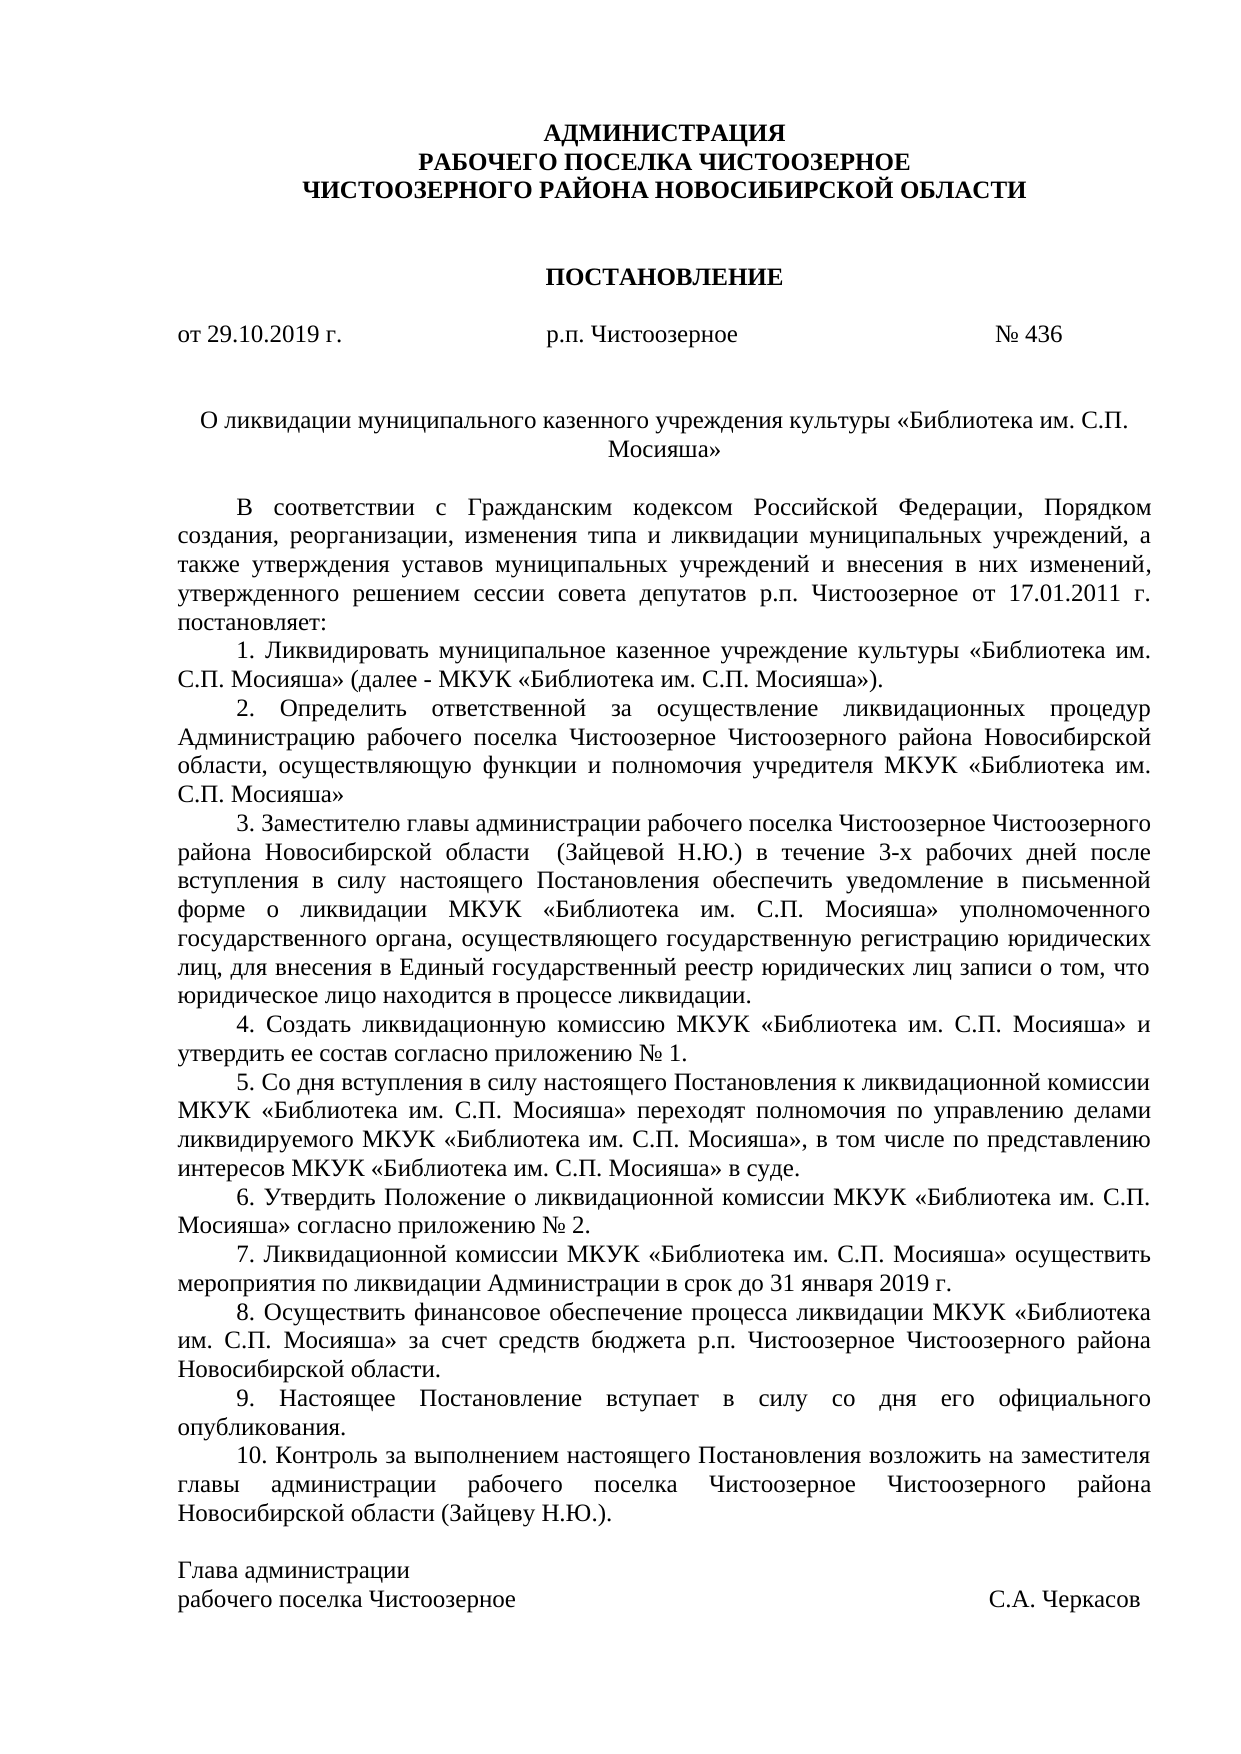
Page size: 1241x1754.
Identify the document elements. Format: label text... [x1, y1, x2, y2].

text О ликвидации муниципального казенного учреждения культуры «Библиотека им. С.П. Мосияша» [177, 406, 1152, 463]
text 2. Определить ответственной за осуществление ликвидационных процедур Администрацию рабочего поселка Чистоозерное Чистоозерного района Новосибирской области, осуществляющую функции и полномочия учредителя МКУК «Библиотека им. С.П. Мосияша» [177, 693, 1152, 808]
text рабочего поселка Чистоозерное С.А. Черкасов [177, 1584, 1152, 1613]
text АДМИНИСТРАЦИЯ [177, 118, 1152, 147]
text Глава администрации [177, 1556, 1152, 1584]
text РАБОЧЕГО ПОСЕЛКА ЧИСТООЗЕРНОЕ [177, 147, 1152, 176]
text 3. Заместителю главы администрации рабочего поселка Чистоозерное Чистоозерного района Новосибирской области (Зайцевой Н.Ю.) в течение 3-х рабочих дней после вступления в силу настоящего Постановления обеспечить уведомление в письменной форме о ликвидации МКУК «Библиотека им. С.П. Мосияша» уполномоченного государственного органа, осуществляющего государственную регистрацию юридических лиц, для внесения в Единый государственный реестр юридических лиц записи о том, что юридическое лицо находится в процессе ликвидации. [177, 808, 1152, 1009]
text 9. Настоящее Постановление вступает в силу со дня его официального опубликования. [177, 1383, 1152, 1441]
text В соответствии с Гражданским кодексом Российской Федерации, Порядком создания, реорганизации, изменения типа и ликвидации муниципальных учреждений, а также утверждения уставов муниципальных учреждений и внесения в них изменений, утвержденного решением сессии совета депутатов р.п. Чистоозерное от 17.01.2011 г. постановляет: [177, 492, 1152, 636]
text от 29.10.2019 г. р.п. Чистоозерное № 436 [177, 319, 1152, 348]
text ПОСТАНОВЛЕНИЕ [177, 262, 1152, 291]
text 1. Ликвидировать муниципальное казенное учреждение культуры «Библиотека им. С.П. Мосияша» (далее - МКУК «Библиотека им. С.П. Мосияша»). [177, 636, 1152, 693]
text 7. Ликвидационной комиссии МКУК «Библиотека им. С.П. Мосияша» осуществить мероприятия по ликвидации Администрации в срок до 31 января 2019 г. [177, 1239, 1152, 1297]
text 10. Контроль за выполнением настоящего Постановления возложить на заместителя главы администрации рабочего поселка Чистоозерное Чистоозерного района Новосибирской области (Зайцеву Н.Ю.). [177, 1441, 1152, 1527]
text 8. Осуществить финансовое обеспечение процесса ликвидации МКУК «Библиотека им. С.П. Мосияша» за счет средств бюджета р.п. Чистоозерное Чистоозерного района Новосибирской области. [177, 1297, 1152, 1383]
text 6. Утвердить Положение о ликвидационной комиссии МКУК «Библиотека им. С.П. Мосияша» согласно приложению № 2. [177, 1182, 1152, 1239]
text ЧИСТООЗЕРНОГО РАЙОНА НОВОСИБИРСКОЙ ОБЛАСТИ [177, 176, 1152, 204]
text 4. Создать ликвидационную комиссию МКУК «Библиотека им. С.П. Мосияша» и утвердить ее состав согласно приложению № 1. [177, 1009, 1152, 1067]
text 5. Со дня вступления в силу настоящего Постановления к ликвидационной комиссии МКУК «Библиотека им. С.П. Мосияша» переходят полномочия по управлению делами ликвидируемого МКУК «Библиотека им. С.П. Мосияша», в том числе по представлению интересов МКУК «Библиотека им. С.П. Мосияша» в суде. [177, 1067, 1152, 1182]
